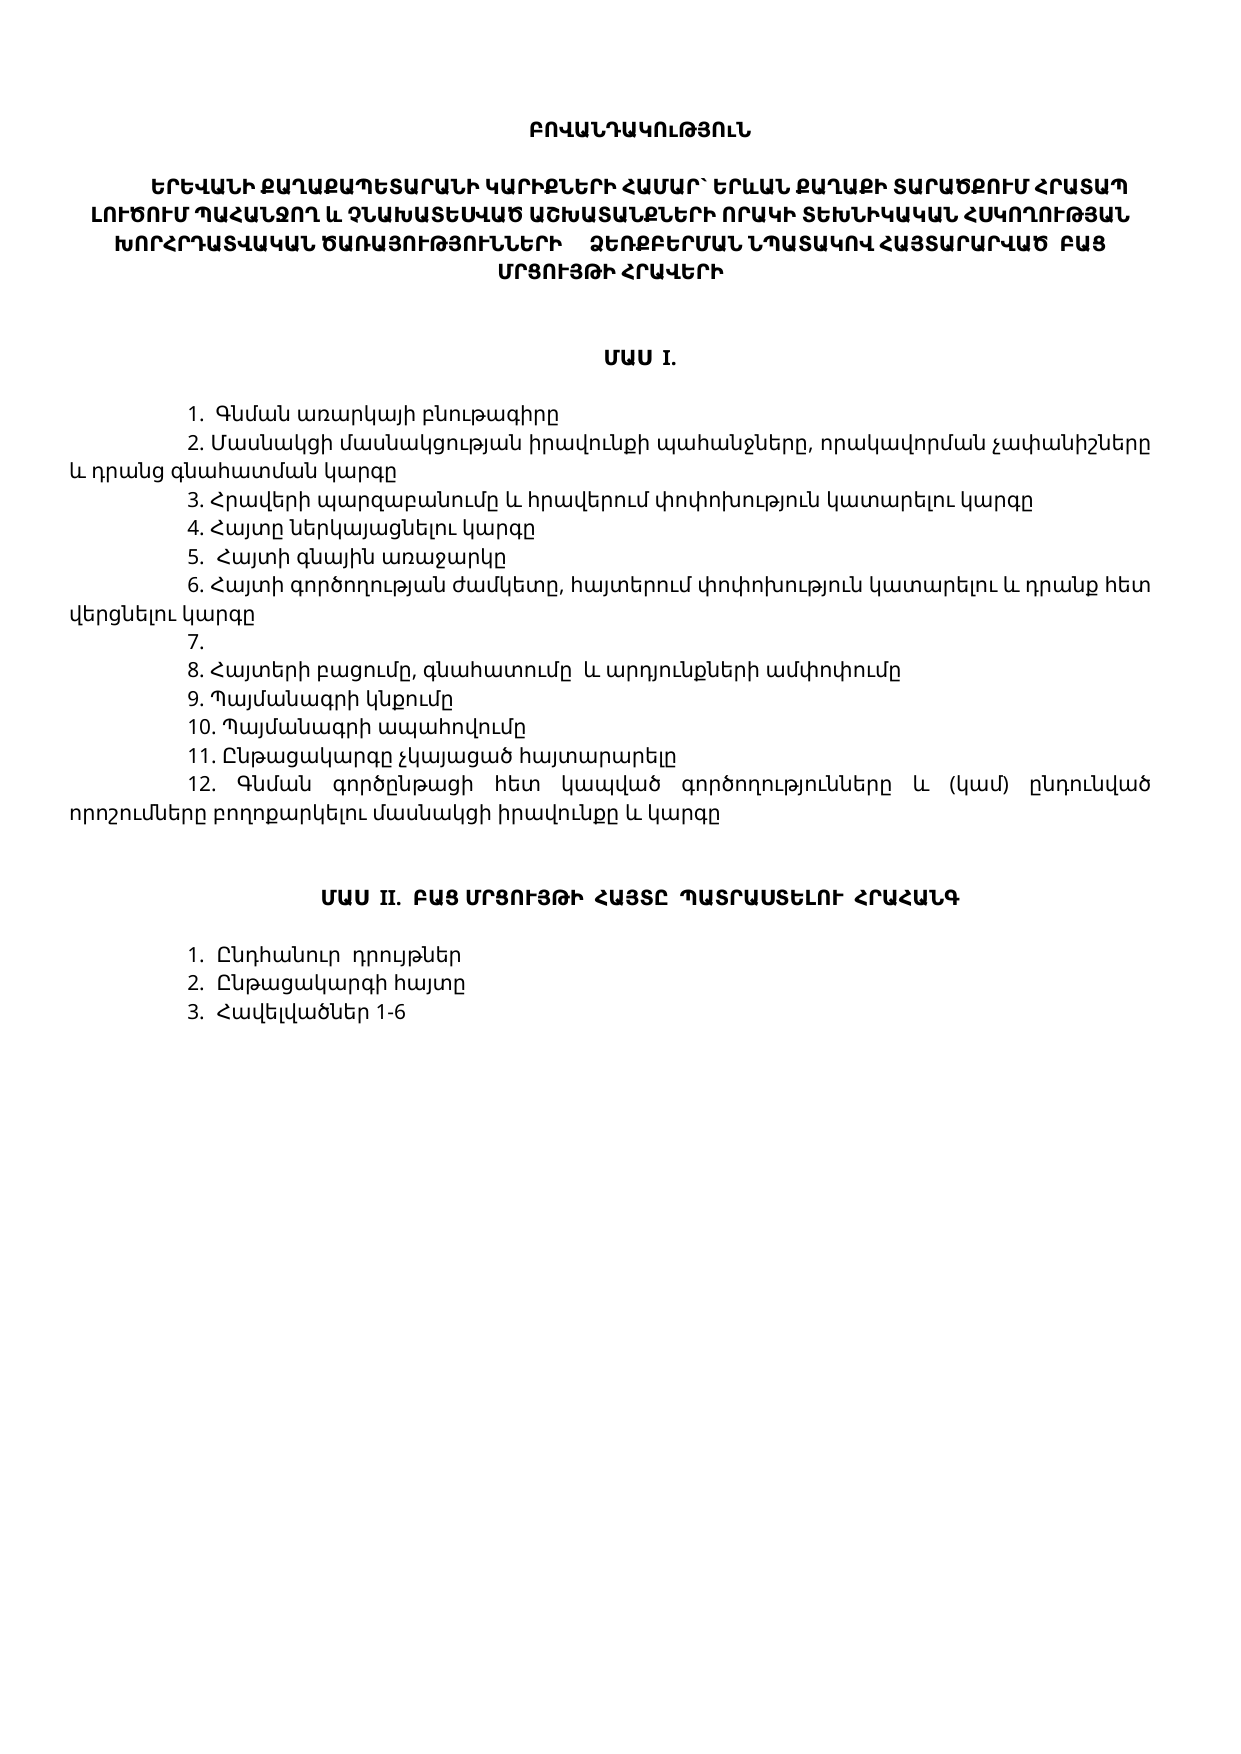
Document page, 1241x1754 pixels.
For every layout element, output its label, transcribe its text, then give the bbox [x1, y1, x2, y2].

text 5. Հայտի գնային առաջարկը [69, 542, 1152, 570]
text 10. Պայմանագրի ապահովումը [69, 712, 1152, 741]
text 3. Հրավերի պարզաբանումը և հրավերում փոփոխություն կատարելու կարգը [69, 485, 1152, 513]
text ԲՈՎԱՆԴԱԿՈւԹՅՈւՆ [69, 115, 1152, 144]
text 8. Հայտերի բացումը, գնահատումը և արդյունքների ամփոփումը [69, 656, 1152, 684]
text 6. Հայտի գործողության ժամկետը, հայտերում փոփոխություն կատարելու և դրանք հետ վերցնելու կարգը [69, 570, 1152, 627]
text 3. Հավելվածներ 1-6 [69, 997, 1152, 1025]
text 1. Ընդհանուր դրույթներ [69, 940, 1152, 968]
text 1. Գնման առարկայի բնութագիրը [69, 399, 1152, 428]
text 12. Գնման գործընթացի հետ կապված գործողությունները և (կամ) ընդունված որոշումները բողոքարկելու մասնակցի իրավունքը և կարգը [69, 769, 1152, 826]
text ՄԱՍ I. [69, 343, 1152, 371]
text 11. Ընթացակարգը չկայացած հայտարարելը [69, 741, 1152, 769]
text 7. [69, 627, 1152, 656]
text 2. Մասնակցի մասնակցության իրավունքի պահանջները, որակավորման չափանիշները և դրանց գնահատման կարգը [69, 428, 1152, 485]
text 4. Հայտը ներկայացնելու կարգը [69, 513, 1152, 542]
text ՄԱՍ II. ԲԱՑ ՄՐՑՈՒՅԹԻ ՀԱՅՏԸ ՊԱՏՐԱՍՏԵԼՈՒ ՀՐԱՀԱՆԳ [69, 883, 1152, 911]
text 9. Պայմանագրի կնքումը [69, 684, 1152, 712]
text 2. Ընթացակարգի հայտը [69, 968, 1152, 997]
text ԵՐԵՎԱՆԻ ՔԱՂԱՔԱՊԵՏԱՐԱՆԻ ԿԱՐԻՔՆԵՐԻ ՀԱՄԱՐ` ԵՐևԱՆ ՔԱՂԱՔԻ ՏԱՐԱԾՔՈՒՄ ՀՐԱՏԱՊ ԼՈՒԾՈՒՄ ՊԱՀԱՆՋՈՂ և ՉՆԱԽԱՏԵՍՎԱԾ ԱՇԽԱՏԱՆՔՆԵՐԻ ՈՐԱԿԻ ՏԵԽՆԻԿԱԿԱՆ ՀՍԿՈՂՈՒԹՅԱՆ ԽՈՐՀՐԴԱՏՎԱԿԱՆ ԾԱՌԱՅՈՒԹՅՈՒՆՆԵՐԻ ՁԵՌՔԲԵՐՄԱՆ ՆՊԱՏԱԿՈՎ ՀԱՅՏԱՐԱՐՎԱԾ ԲԱՑ ՄՐՑՈՒՅԹԻ ՀՐԱՎԵՐԻ [69, 172, 1152, 286]
